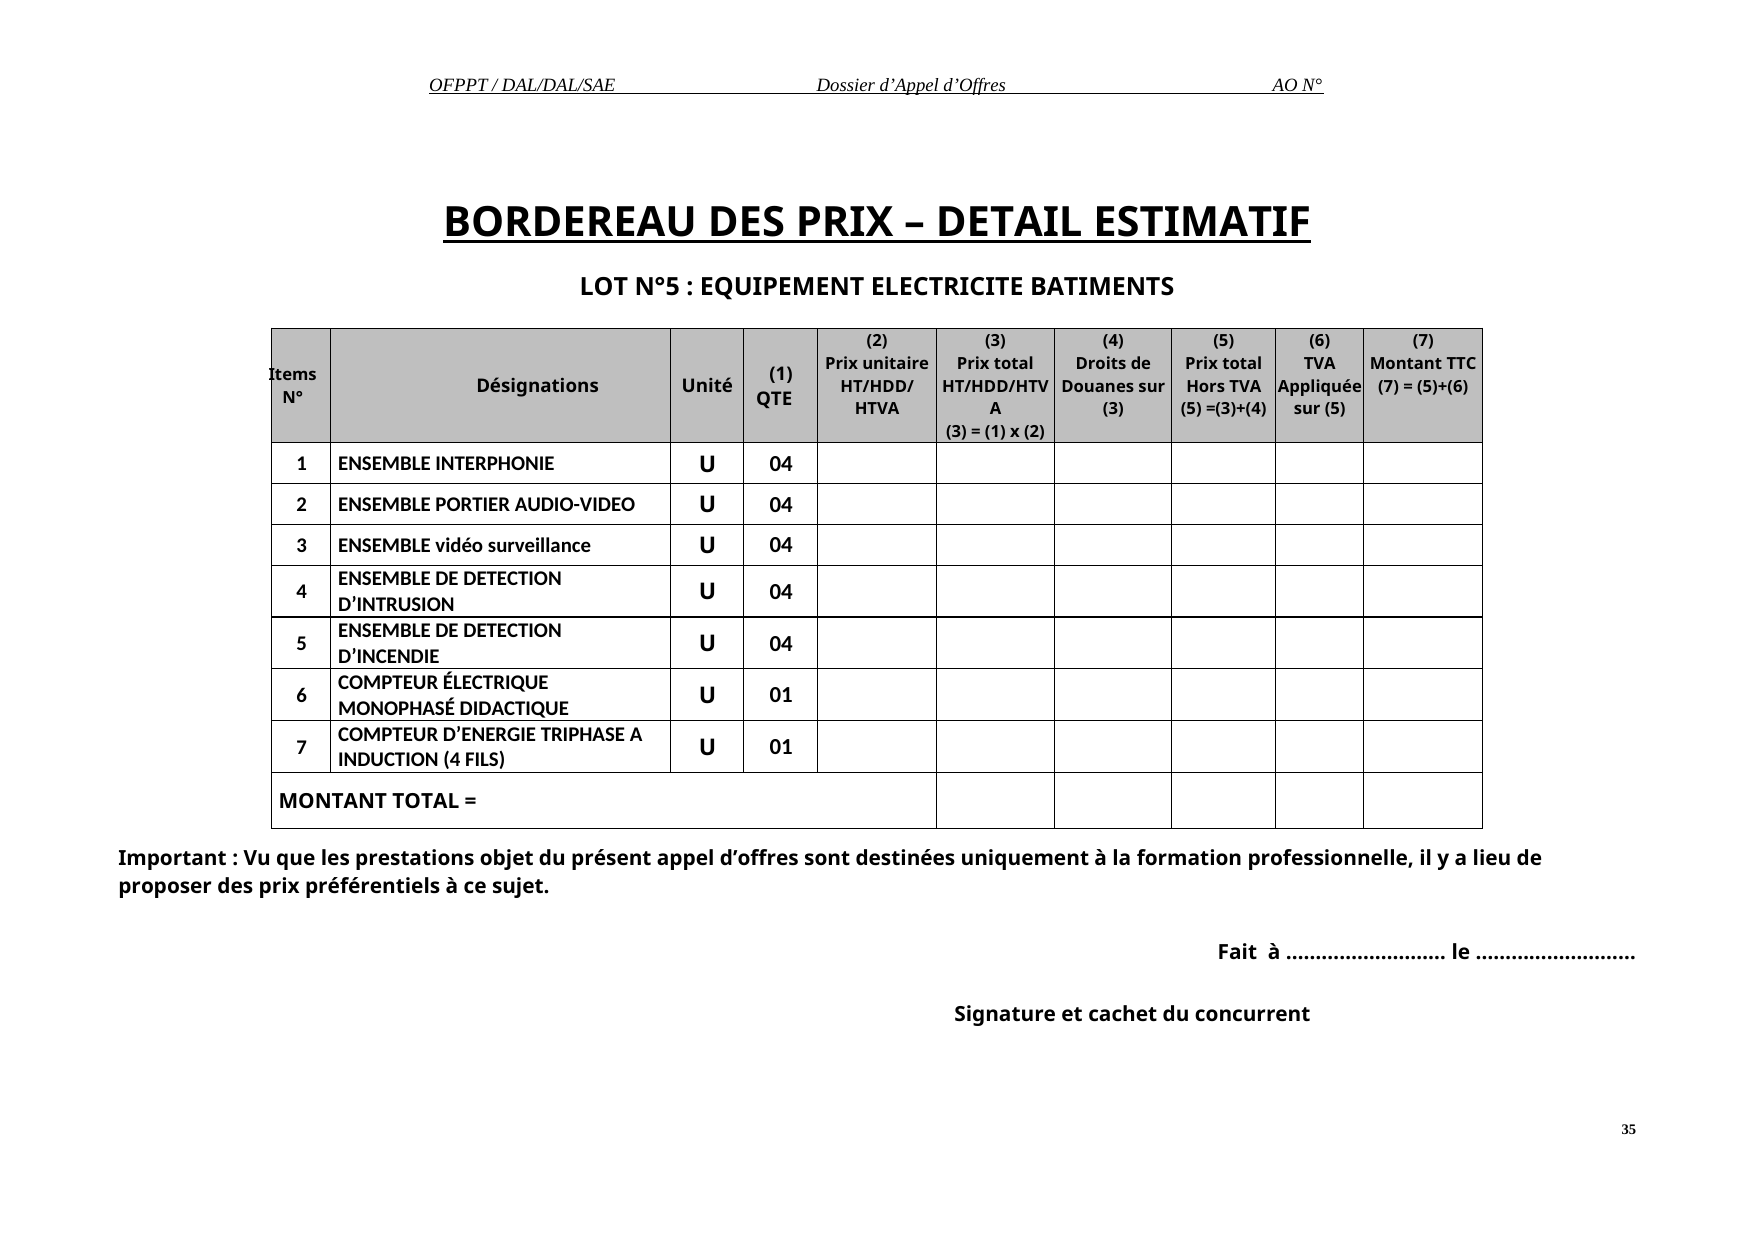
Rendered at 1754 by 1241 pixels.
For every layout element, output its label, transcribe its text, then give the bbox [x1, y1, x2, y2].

table_header (6) TVA Appliquée sur (5) [1276, 329, 1363, 442]
table_cell [1055, 484, 1171, 524]
table_cell U [671, 525, 743, 564]
table_cell [1055, 566, 1171, 616]
table_cell ENSEMBLE DE DETECTION D’INTRUSION [331, 566, 670, 616]
table_cell COMPTEUR D’ENERGIE TRIPHASE A INDUCTION (4 FILS) [331, 721, 670, 772]
table_cell U [671, 566, 743, 616]
table_cell [1276, 566, 1363, 616]
table_cell [818, 618, 936, 668]
text Fait à ……………………… le ……………………… [118, 937, 1636, 966]
table_cell 04 [744, 525, 817, 564]
table_cell 04 [744, 484, 817, 524]
table_header (5) Prix total Hors TVA (5) =(3)+(4) [1172, 329, 1275, 442]
table_cell 4 [272, 566, 330, 616]
table_cell [1276, 721, 1363, 772]
table_cell [1172, 525, 1275, 564]
table_cell [818, 721, 936, 772]
table_cell [1055, 443, 1171, 483]
table_cell [937, 566, 1054, 616]
table_cell 3 [272, 525, 330, 564]
table_header (2) Prix unitaire HT/HDD/HTVA [818, 329, 936, 442]
table_cell [1172, 443, 1275, 483]
table_cell [818, 669, 936, 720]
table_cell MONTANT TOTAL = [272, 773, 936, 828]
table_cell 7 [272, 721, 330, 772]
table_cell [1172, 669, 1275, 720]
table_cell [1172, 618, 1275, 668]
table_cell [1276, 773, 1363, 828]
table_cell [1364, 669, 1482, 720]
table_cell [1055, 525, 1171, 564]
table_cell 6 [272, 669, 330, 720]
text Important : Vu que les prestations objet du présent appel d’offres sont destinées uniquement à la formation professionnelle, il y a lieu de proposer des prix préférentiels à ce sujet. [118, 843, 1636, 900]
table_cell [1364, 443, 1482, 483]
text LOT N°5 : EQUIPEMENT ELECTRICITE BATIMENTS [118, 269, 1636, 303]
table_header (7) Montant TTC (7) = (5)+(6) [1364, 329, 1482, 442]
table_cell [937, 525, 1054, 564]
table_cell 1 [272, 443, 330, 483]
table_cell [1364, 773, 1482, 828]
table_cell [1276, 484, 1363, 524]
table_cell [937, 484, 1054, 524]
table_cell [1172, 721, 1275, 772]
table_cell [1055, 618, 1171, 668]
table_cell U [671, 484, 743, 524]
table_cell 04 [744, 566, 817, 616]
table_cell U [671, 618, 743, 668]
table_cell ENSEMBLE INTERPHONIE [331, 443, 670, 483]
table_cell [1364, 618, 1482, 668]
table_cell COMPTEUR ÉLECTRIQUE MONOPHASÉ DIDACTIQUE [331, 669, 670, 720]
table_cell 01 [744, 669, 817, 720]
table_cell U [671, 443, 743, 483]
text Signature et cachet du concurrent [118, 999, 1636, 1027]
table_cell [1172, 484, 1275, 524]
table_cell [1276, 669, 1363, 720]
table_cell ENSEMBLE vidéo surveillance [331, 525, 670, 564]
table_cell [1364, 566, 1482, 616]
table_cell [1055, 721, 1171, 772]
table_cell [937, 721, 1054, 772]
table_cell [1172, 773, 1275, 828]
table_cell U [671, 721, 743, 772]
table_header Désignations [331, 329, 670, 442]
table_header Unité [671, 329, 743, 442]
table_cell 5 [272, 618, 330, 668]
table_cell [1276, 525, 1363, 564]
table_cell [818, 566, 936, 616]
table_header Items N° [272, 329, 330, 442]
table_cell [1172, 566, 1275, 616]
table_cell 04 [744, 618, 817, 668]
table_cell [1364, 525, 1482, 564]
table_cell ENSEMBLE PORTIER AUDIO-VIDEO [331, 484, 670, 524]
table_cell [1276, 618, 1363, 668]
table_cell [937, 669, 1054, 720]
table_cell U [671, 669, 743, 720]
table_header (3) Prix total HT/HDD/HTVA (3) = (1) x (2) [937, 329, 1054, 442]
table_cell 01 [744, 721, 817, 772]
table_cell [818, 525, 936, 564]
table_cell [1276, 443, 1363, 483]
table_cell [1364, 484, 1482, 524]
text BORDEREAU DES PRIX – DETAIL ESTIMATIF [118, 192, 1636, 249]
table_cell [937, 443, 1054, 483]
table_cell [1055, 669, 1171, 720]
table_cell 2 [272, 484, 330, 524]
table_cell [937, 618, 1054, 668]
table_cell ENSEMBLE DE DETECTION D’INCENDIE [331, 618, 670, 668]
table_cell [818, 484, 936, 524]
table_cell [1364, 721, 1482, 772]
table_cell 04 [744, 443, 817, 483]
table_header (4) Droits de Douanes sur (3) [1055, 329, 1171, 442]
table_header (1) QTE [744, 329, 817, 442]
table_cell [937, 773, 1054, 828]
table_cell [818, 443, 936, 483]
table_cell [1055, 773, 1171, 828]
